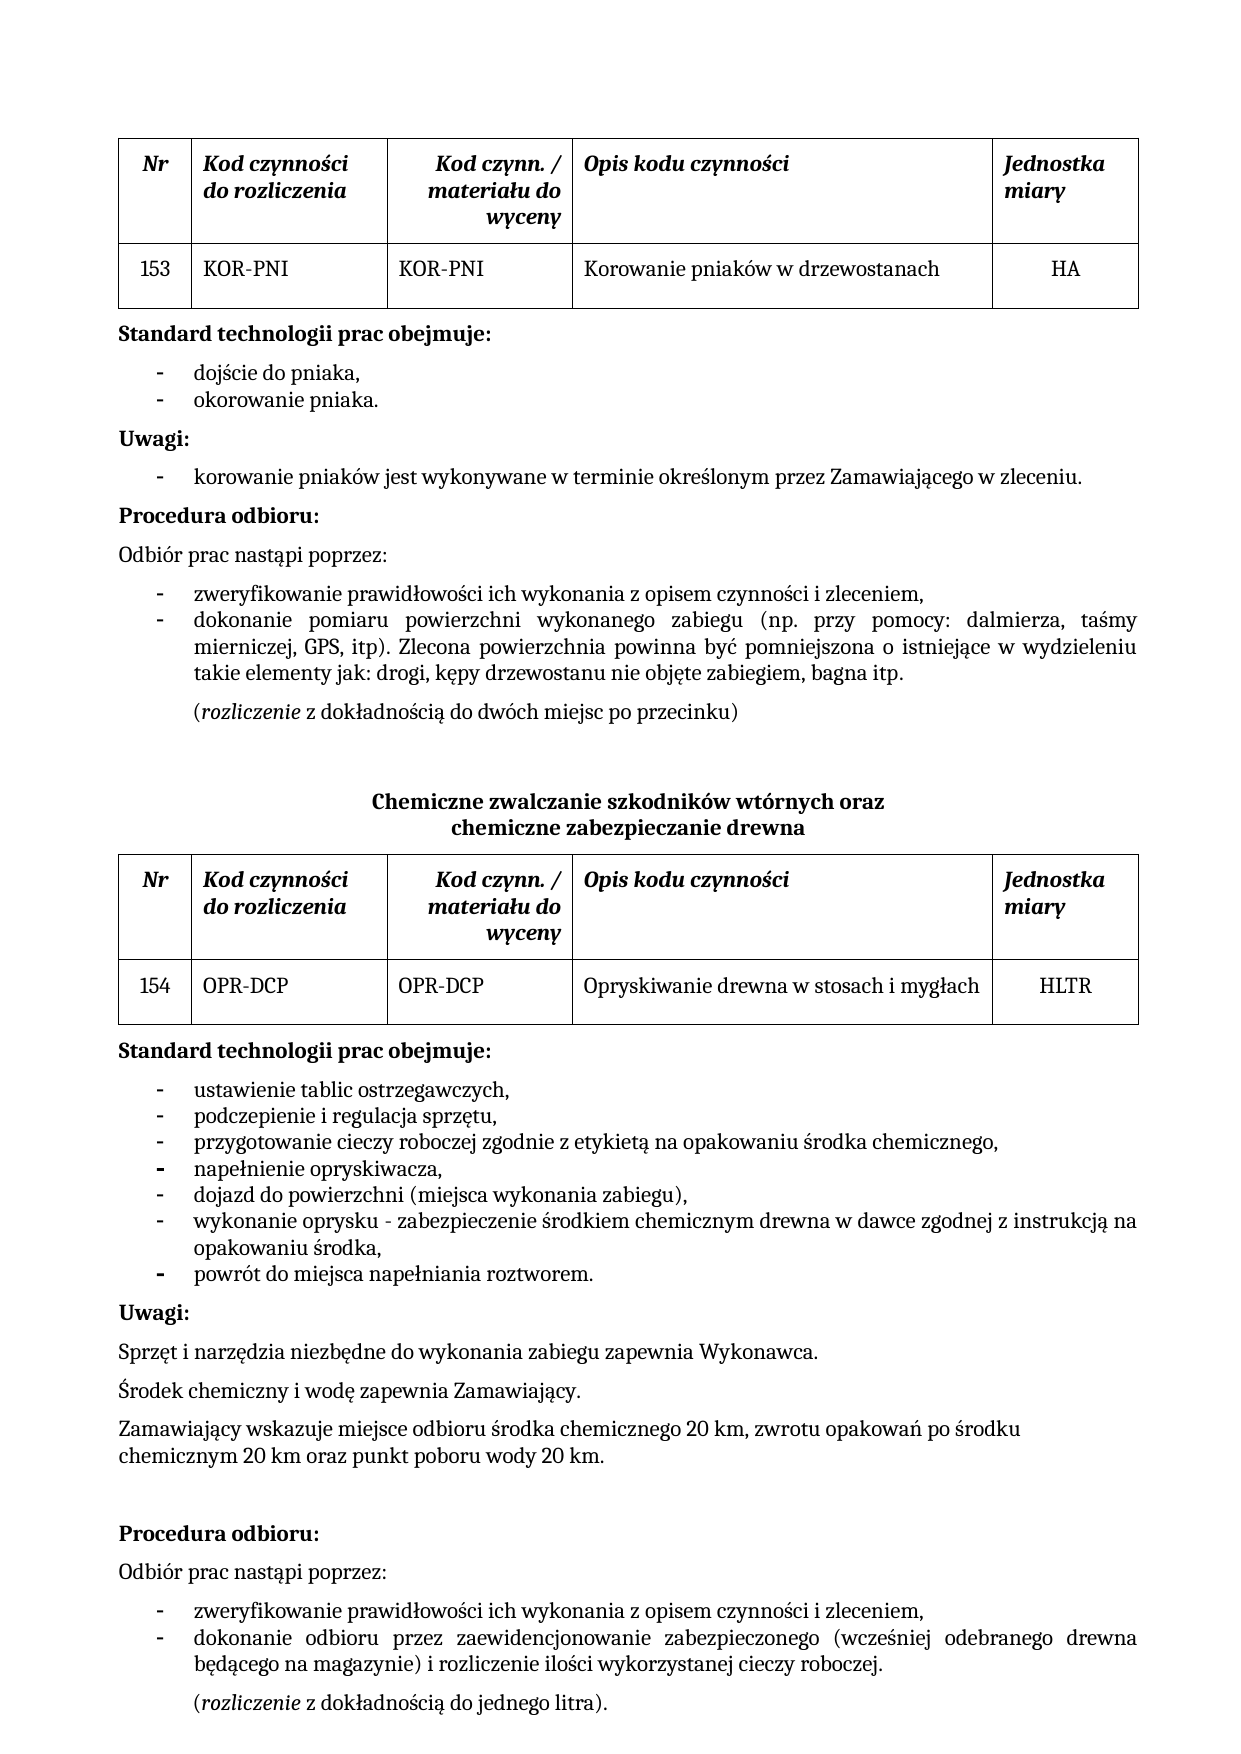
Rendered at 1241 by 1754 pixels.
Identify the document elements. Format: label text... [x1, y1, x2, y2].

text Uwagi: [119, 1300, 1138, 1326]
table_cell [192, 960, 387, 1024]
list zweryfikowanie prawidłowości ich wykonania z opisem czynności i zleceniem, [156, 581, 1138, 607]
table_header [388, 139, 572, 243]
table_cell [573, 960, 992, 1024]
list przygotowanie cieczy roboczej zgodnie z etykietą na opakowaniu środka chemicznego, [156, 1129, 1138, 1155]
text Procedura odbioru: [119, 503, 1138, 529]
list korowanie pniaków jest wykonywane w terminie określonym przez Zamawiającego w zleceniu. [156, 464, 1138, 491]
list podczepienie i regulacja sprzętu, [156, 1103, 1138, 1129]
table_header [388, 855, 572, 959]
list wykonanie oprysku - zabezpieczenie środkiem chemicznym drewna w dawce zgodnej z instrukcją na opakowaniu środka, [156, 1208, 1138, 1261]
text Procedura odbioru: [119, 1520, 1138, 1547]
text Odbiór prac nastąpi poprzez: [119, 542, 1138, 568]
text (rozliczenie z dokładnością do dwóch miejsc po przecinku) [119, 699, 1138, 725]
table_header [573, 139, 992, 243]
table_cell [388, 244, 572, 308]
text Standard technologii prac obejmuje: [119, 1037, 1138, 1064]
text Chemiczne zwalczanie szkodników wtórnych oraz chemiczne zabezpieczanie drewna [119, 788, 1138, 841]
text Zamawiający wskazuje miejsce odbioru środka chemicznego 20 km, zwrotu opakowań po środku chemicznym 20 km oraz punkt poboru wody 20 km. [119, 1416, 1138, 1469]
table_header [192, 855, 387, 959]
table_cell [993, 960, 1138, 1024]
list okorowanie pniaka. [156, 386, 1138, 413]
list dojazd do powierzchni (miejsca wykonania zabiegu), [156, 1182, 1138, 1208]
list powrót do miejsca napełniania roztworem. [156, 1261, 1138, 1287]
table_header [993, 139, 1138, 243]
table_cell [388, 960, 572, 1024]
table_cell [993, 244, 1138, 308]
list dojście do pniaka, [156, 360, 1138, 386]
list zweryfikowanie prawidłowości ich wykonania z opisem czynności i zleceniem, [156, 1598, 1138, 1624]
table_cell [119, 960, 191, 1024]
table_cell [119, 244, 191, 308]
text Odbiór prac nastąpi poprzez: [119, 1559, 1138, 1586]
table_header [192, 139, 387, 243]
text Uwagi: [119, 425, 1138, 452]
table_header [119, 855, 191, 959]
text Środek chemiczny i wodę zapewnia Zamawiający. [119, 1377, 1138, 1404]
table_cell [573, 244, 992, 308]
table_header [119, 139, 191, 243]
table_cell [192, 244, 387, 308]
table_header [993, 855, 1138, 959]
text (rozliczenie z dokładnością do jednego litra). [119, 1689, 1138, 1716]
list ustawienie tablic ostrzegawczych, [156, 1076, 1138, 1103]
list napełnienie opryskiwacza, [156, 1155, 1138, 1182]
list dokonanie pomiaru powierzchni wykonanego zabiegu (np. przy pomocy: dalmierza, taśmy mierniczej, GPS, itp). Zlecona powierzchnia powinna być pomniejszona o istniejące w wydzieleniu takie elementy jak: drogi, kępy drzewostanu nie objęte zabiegiem, bagna itp. [156, 607, 1138, 686]
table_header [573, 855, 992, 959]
text Standard technologii prac obejmuje: [119, 321, 1138, 348]
list dokonanie odbioru przez zaewidencjonowanie zabezpieczonego (wcześniej odebranego drewna będącego na magazynie) i rozliczenie ilości wykorzystanej cieczy roboczej. [156, 1624, 1138, 1677]
text Sprzęt i narzędzia niezbędne do wykonania zabiegu zapewnia Wykonawca. [119, 1338, 1138, 1365]
